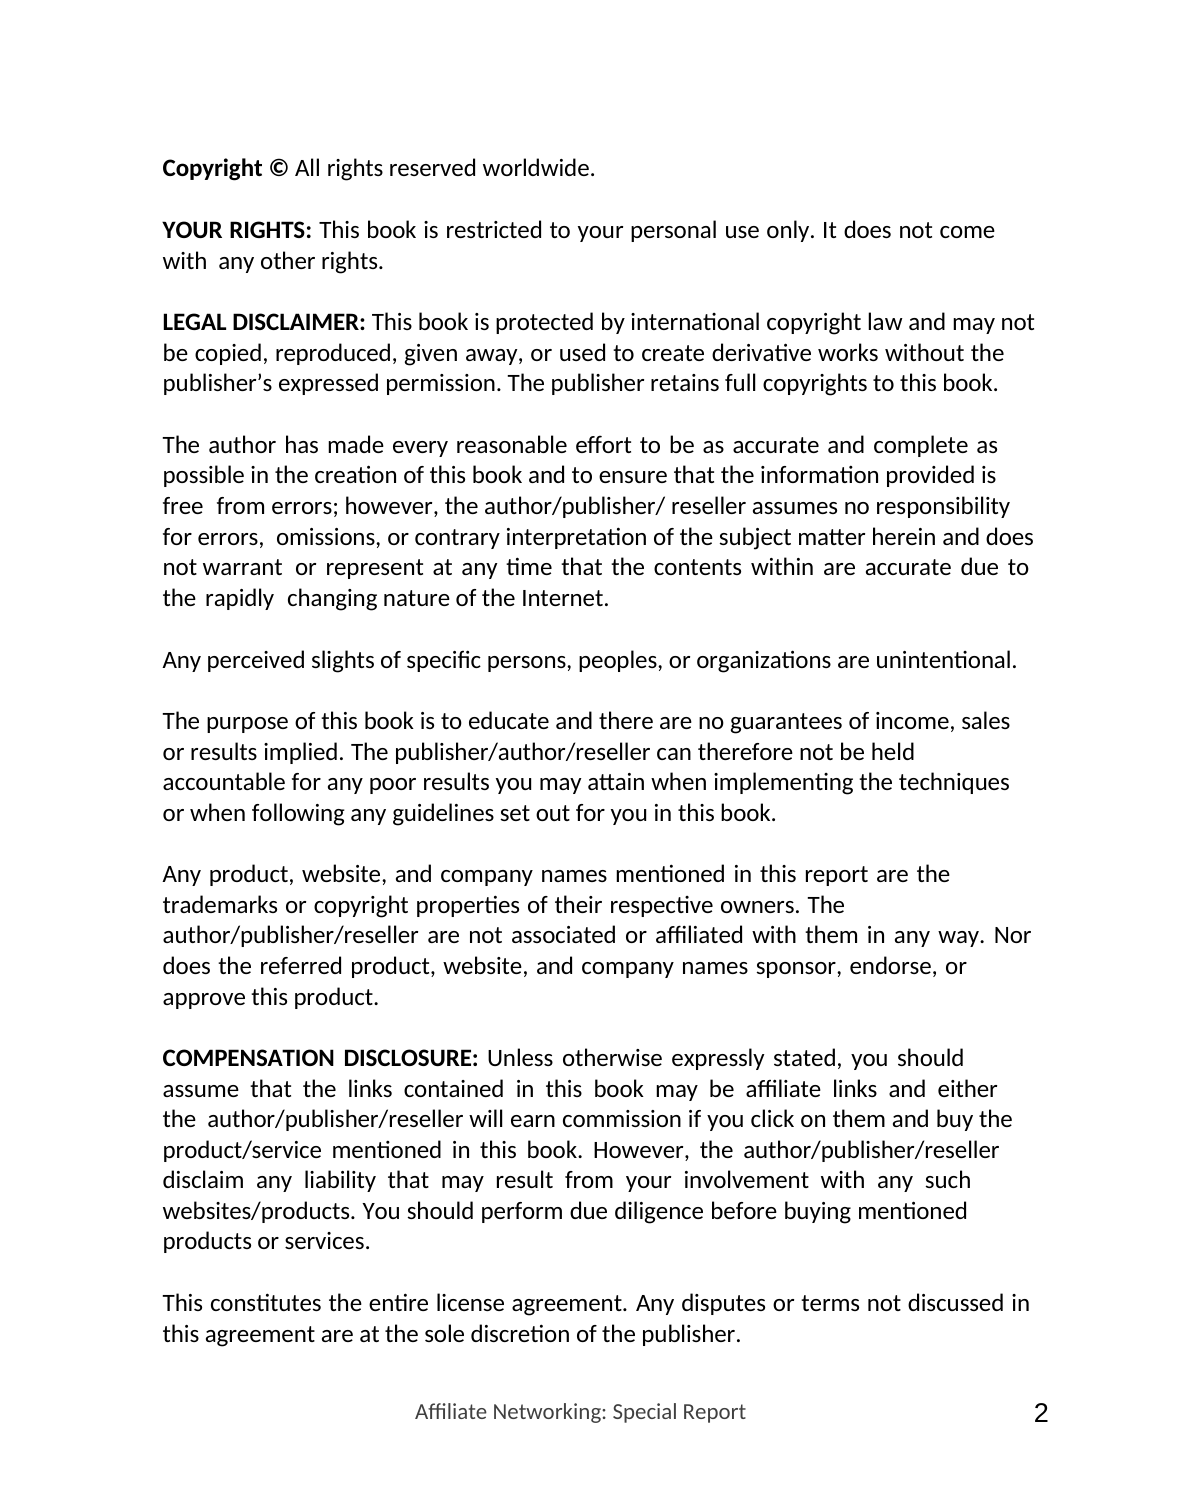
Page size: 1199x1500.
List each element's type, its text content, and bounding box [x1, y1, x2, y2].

text Copyright © All rights reserved worldwide. [162, 153, 1049, 183]
text COMPENSATION DISCLOSURE: Unless otherwise expressly stated, you should assume that the links contained in this book may be affiliate links and either the author/publisher/reseller will earn commission if you click on them and buy the product/service mentioned in this book. However, the author/publisher/reseller disclaim any liability that may result from your involvement with any such websites/products. You should perform due diligence before buying mentioned products or services. [162, 1042, 1037, 1256]
text YOUR RIGHTS: This book is restricted to your personal use only. It does not come with any other rights. [162, 214, 1037, 275]
text The author has made every reasonable effort to be as accurate and complete as possible in the creation of this book and to ensure that the information provided is free from errors; however, the author/publisher/ reseller assumes no responsibility for errors, omissions, or contrary interpretation of the subject matter herein and does not warrant or represent at any time that the contents within are accurate due to the rapidly changing nature of the Internet. [162, 429, 1037, 612]
text This constitutes the entire license agreement. Any disputes or terms not discussed in this agreement are at the sole discretion of the publisher. [162, 1287, 1037, 1348]
text Any product, website, and company names mentioned in this report are the trademarks or copyright properties of their respective owners. The author/publisher/reseller are not associated or affiliated with them in any way. Nor does the referred product, website, and company names sponsor, endorse, or approve this product. [162, 858, 1037, 1011]
text The purpose of this book is to educate and there are no guarantees of income, sales or results implied. The publisher/author/reseller can therefore not be held accountable for any poor results you may attain when implementing the techniques or when following any guidelines set out for you in this book. [162, 705, 1037, 827]
text Any perceived slights of specific persons, peoples, or organizations are unintentional. [162, 644, 1049, 674]
text LEGAL DISCLAIMER: This book is protected by international copyright law and may not be copied, reproduced, given away, or used to create derivative works without the publisher’s expressed permission. The publisher retains full copyrights to this book. [162, 306, 1037, 398]
